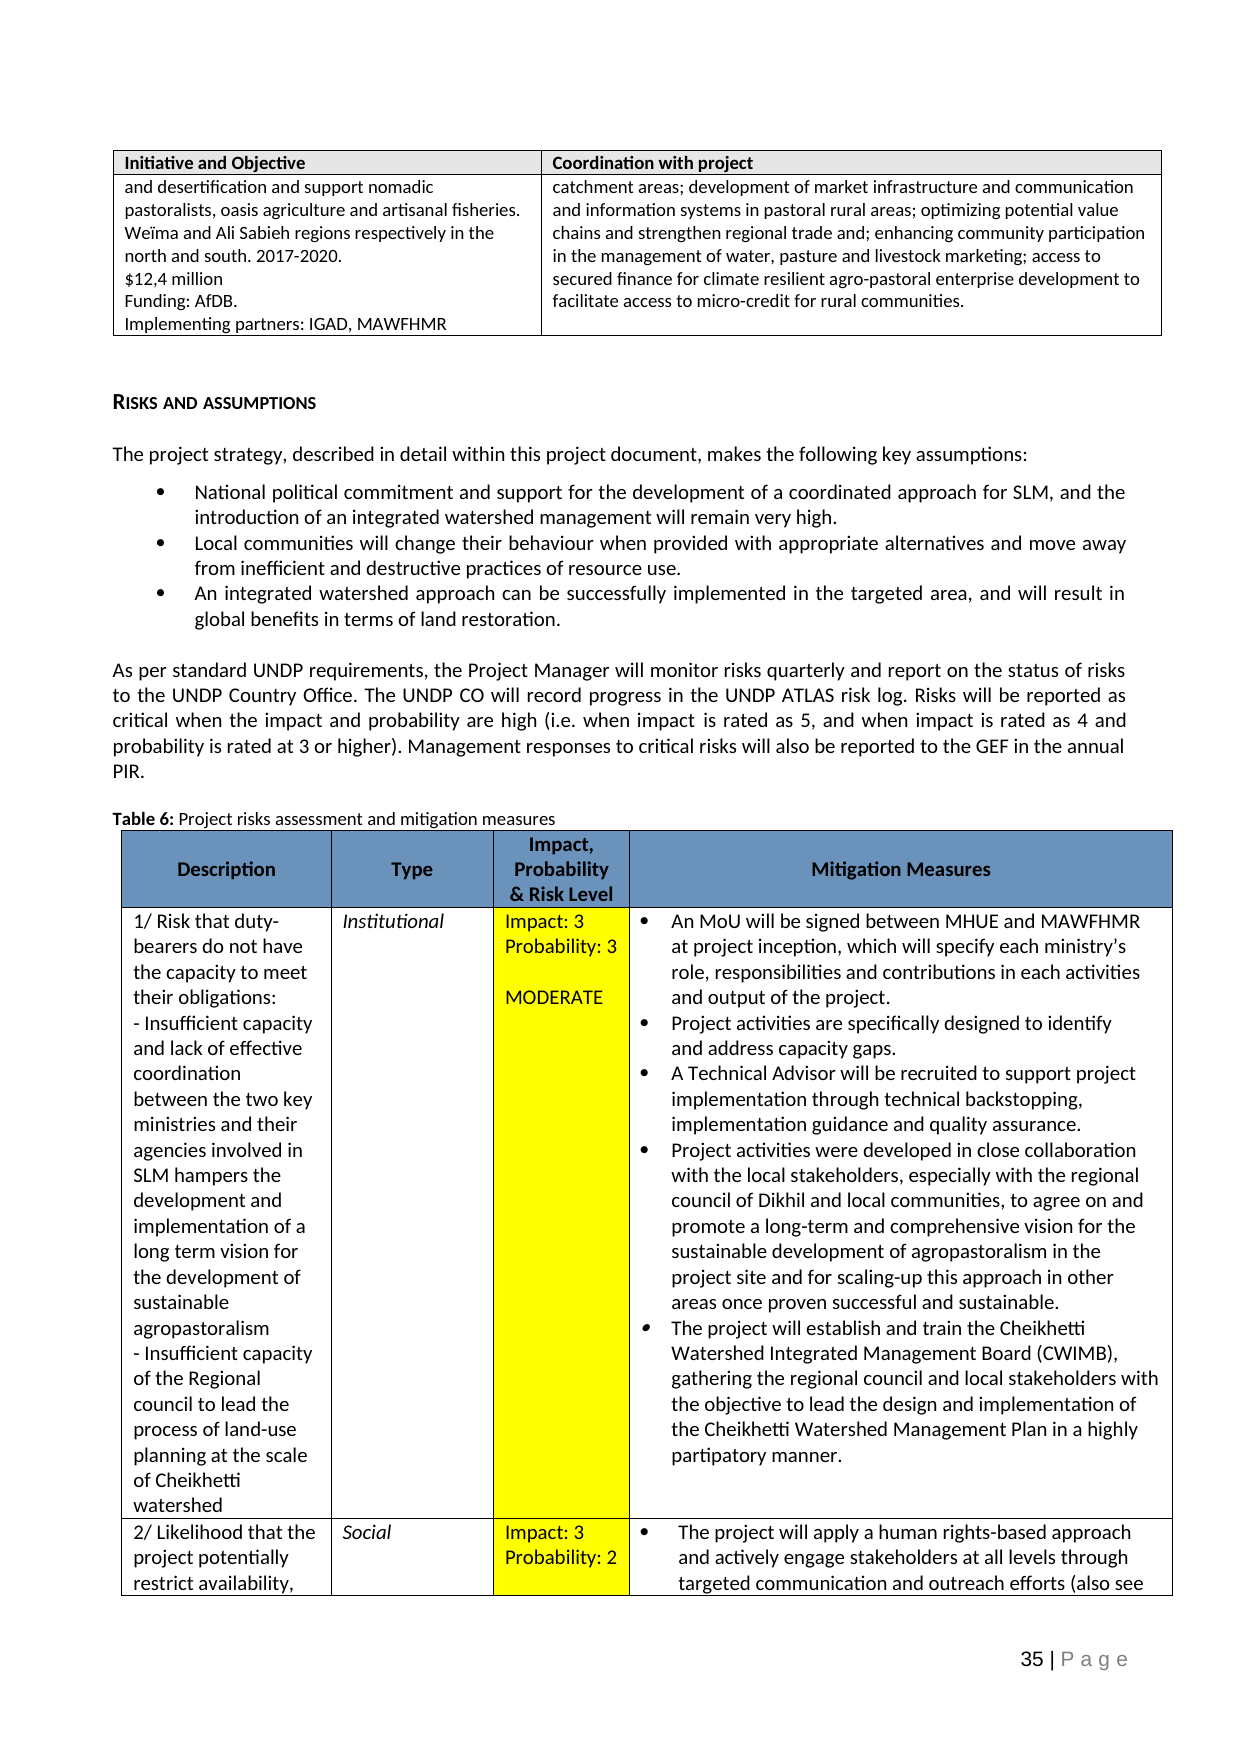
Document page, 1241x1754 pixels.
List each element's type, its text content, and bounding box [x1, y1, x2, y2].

table_header Impact, Probability & Risk Level [494, 831, 629, 907]
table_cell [494, 1519, 629, 1595]
table_header Initiative and Objective [114, 151, 541, 174]
table_cell Social [332, 1519, 493, 1595]
table_header Description [122, 831, 331, 907]
table_cell An MoU will be signed between MHUE and MAWFHMR at project inception, which will specify each ministry’s role, responsibilities and contributions in each activities and output of the project. Project activities are specifically designed to identify and address capacity gaps. A Technical Advisor will be recruited to support project implementation through technical backstopping, implementation guidance and quality assurance. Project activities were developed in close collaboration with the local stakeholders, especially with the regional council of Dikhil and local communities, to agree on and promote a long-term and comprehensive vision for the sustainable development of agropastoralism in the project site and for scaling-up this approach in other areas once proven successful and sustainable. The project will establish and train the Cheikhetti Watershed Integrated Management Board (CWIMB), gathering the regional council and local stakeholders with the objective to lead the design and implementation of the Cheikhetti Watershed Management Plan in a highly partipatory manner. [630, 908, 1172, 1518]
list National political commitment and support for the development of a coordinated approach for SLM, and the introduction of an integrated watershed management will remain very high. [157, 479, 1128, 530]
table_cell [630, 1519, 1172, 1595]
text As per standard UNDP requirements, the Project Manager will monitor risks quarterly and report on the status of risks to the UNDP Country Office. The UNDP CO will record progress in the UNDP ATLAS risk log. Risks will be reported as critical when the impact and probability are high (i.e. when impact is rated as 5, and when impact is rated as 4 and probability is rated at 3 or higher). Management responses to critical risks will also be reported to the GEF in the annual PIR. [112, 657, 1128, 784]
table_cell Impact: 3 Probability: 3 MODERATE [494, 908, 629, 1518]
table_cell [122, 1519, 331, 1595]
table_header Mitigation Measures [630, 831, 1172, 907]
table_cell 1/ Risk that duty-bearers do not have the capacity to meet their obligations: - Insufficient capacity and lack of effective coordination between the two key ministries and their agencies involved in SLM hampers the development and implementation of a long term vision for the development of sustainable agropastoralism - Insufficient capacity of the Regional council to lead the process of land-use planning at the scale of Cheikhetti watershed [122, 908, 331, 1518]
text Table 6: Project risks assessment and mitigation measures [112, 807, 1128, 830]
subtitle Risks and assumptions [112, 387, 1128, 415]
table_header Coordination with project [542, 151, 1161, 174]
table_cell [114, 175, 541, 335]
text The project strategy, described in detail within this project document, makes the following key assumptions: [112, 441, 1128, 466]
table_header Type [332, 831, 493, 907]
table_cell Institutional [332, 908, 493, 1518]
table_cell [542, 175, 1161, 335]
list Local communities will change their behaviour when provided with appropriate alternatives and move away from inefficient and destructive practices of resource use. [157, 530, 1128, 581]
list An integrated watershed approach can be successfully implemented in the targeted area, and will result in global benefits in terms of land restoration. [157, 581, 1128, 631]
